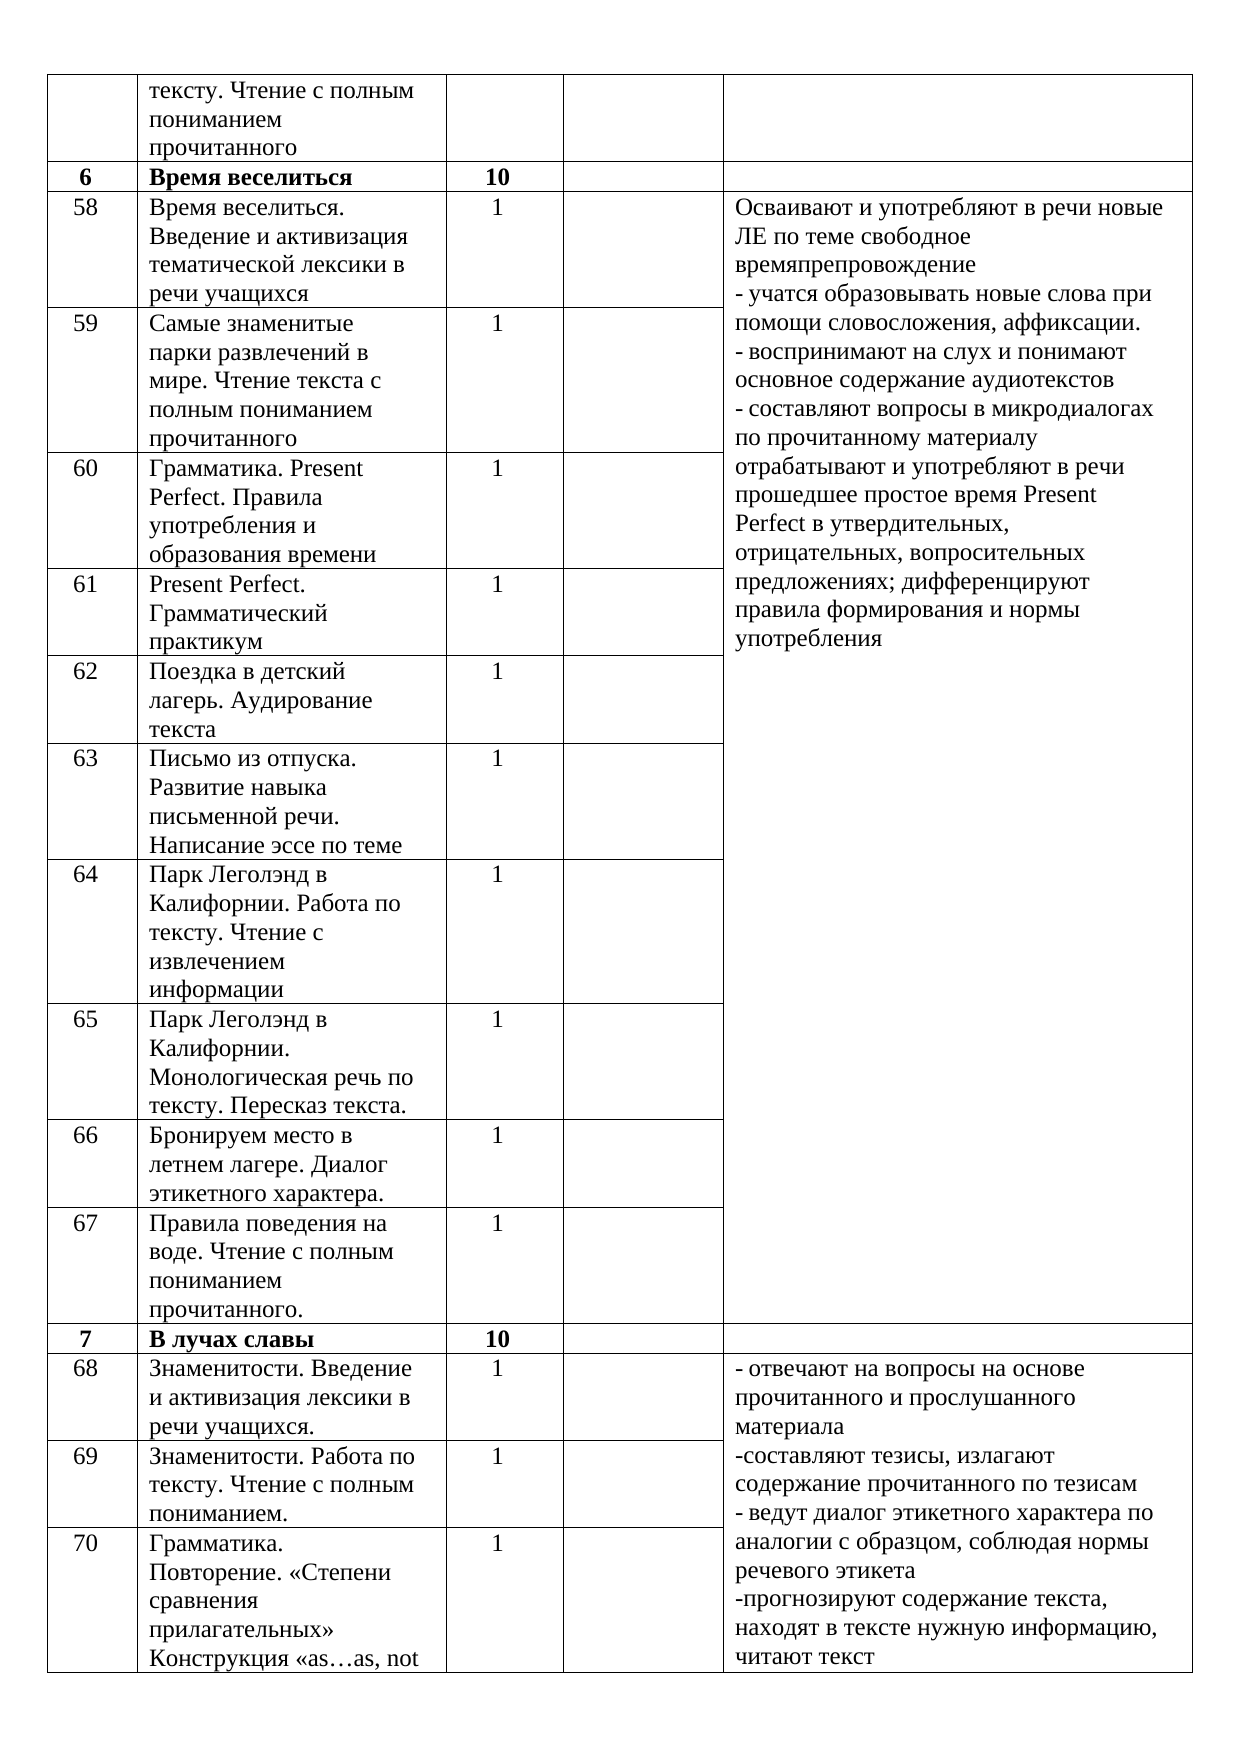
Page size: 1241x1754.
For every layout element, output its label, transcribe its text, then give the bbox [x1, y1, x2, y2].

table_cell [138, 1528, 446, 1672]
table_cell 1 [447, 1354, 563, 1440]
table_cell [564, 1120, 723, 1207]
table_cell 1 [447, 192, 563, 307]
table_cell [564, 162, 723, 191]
table_cell - отвечают на вопросы на основе прочитанного и прослушанного материала -составляют тезисы, излагают содержание прочитанного по тезисам - ведут диалог этикетного характера по аналогии с образцом, соблюдая нормы речевого этикета -прогнозируют содержание текста, находят в тексте нужную информацию, читают текст - применяют приобретенные знания, умения и навыки в конкретной деятельности -самостоятельно выполняют задания в различных тестовых формах, используемых для проверки уровня сформированности лексико-грамматических навыков, навыков аудирования, чтения, письма [724, 1354, 1192, 1672]
table_cell 57 [48, 75, 137, 161]
table_cell 1 [447, 1004, 563, 1119]
table_cell 6 [48, 162, 137, 191]
table_cell 1 [447, 1120, 563, 1207]
table_cell Правила поведения на воде. Чтение с полным пониманием прочитанного. [138, 1208, 446, 1323]
table_cell [564, 75, 723, 161]
table_cell 1 [447, 569, 563, 655]
table_cell 66 [48, 1120, 137, 1207]
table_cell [138, 75, 446, 161]
table_cell 58 [48, 192, 137, 307]
table_cell 1 [447, 1208, 563, 1323]
table_cell [564, 744, 723, 858]
table_cell 1 [447, 860, 563, 1003]
table_cell 60 [48, 453, 137, 568]
table_cell [564, 1354, 723, 1440]
table_cell Знаменитости. Введение и активизация лексики в речи учащихся. [138, 1354, 446, 1440]
table_cell Грамматика. Present Perfect. Правила употребления и образования времени [138, 453, 446, 568]
table_cell 1 [447, 308, 563, 452]
table_cell [564, 453, 723, 568]
table_cell [564, 569, 723, 655]
table_cell [724, 1324, 1192, 1352]
table_cell В лучах славы [138, 1324, 446, 1352]
table_cell 68 [48, 1354, 137, 1440]
table_cell 10 [447, 162, 563, 191]
table_cell Время веселиться. Введение и активизация тематической лексики в речи учащихся [138, 192, 446, 307]
table_cell [564, 1324, 723, 1352]
table_cell Бронируем место в летнем лагере. Диалог этикетного характера. [138, 1120, 446, 1207]
table_cell 1 [447, 453, 563, 568]
table_cell 61 [48, 569, 137, 655]
table_cell 63 [48, 744, 137, 858]
table_cell 62 [48, 656, 137, 742]
table_cell Знаменитости. Работа по тексту. Чтение с полным пониманием. [138, 1441, 446, 1527]
table_cell 1 [447, 75, 563, 161]
table_cell [724, 162, 1192, 191]
table_cell Парк Леголэнд в Калифорнии. Монологическая речь по тексту. Пересказ текста. [138, 1004, 446, 1119]
table_cell 1 [447, 1441, 563, 1527]
table_cell 65 [48, 1004, 137, 1119]
table_cell Время веселиться [138, 162, 446, 191]
table_cell 67 [48, 1208, 137, 1323]
table_cell Поездка в детский лагерь. Аудирование текста [138, 656, 446, 742]
table_cell Осваивают и употребляют в речи новые ЛЕ по теме свободное времяпрепровождение - учатся образовывать новые слова при помощи словосложения, аффиксации. - воспринимают на слух и понимают основное содержание аудиотекстов - составляют вопросы в микродиалогах по прочитанному материалу отрабатывают и употребляют в речи прошедшее простое время Present Perfect в утвердительных, отрицательных, вопросительных предложениях; дифференцируют правила формирования и нормы употребления [724, 192, 1192, 1323]
table_cell 7 [48, 1324, 137, 1352]
table_cell Самые знаменитые парки развлечений в мире. Чтение текста с полным пониманием прочитанного [138, 308, 446, 452]
table_cell [564, 1004, 723, 1119]
table_cell [564, 860, 723, 1003]
table_cell 64 [48, 860, 137, 1003]
table_cell [564, 656, 723, 742]
table_cell [564, 1528, 723, 1672]
table_cell Парк Леголэнд в Калифорнии. Работа по тексту. Чтение с извлечением информации [138, 860, 446, 1003]
table_cell Present Perfect. Грамматический практикум [138, 569, 446, 655]
table_cell [564, 192, 723, 307]
table_cell [564, 1441, 723, 1527]
table_cell 1 [447, 656, 563, 742]
table_cell Письмо из отпуска. Развитие навыка письменной речи. Написание эссе по теме [138, 744, 446, 858]
table_cell 70 [48, 1528, 137, 1672]
table_cell 1 [447, 1528, 563, 1672]
table_cell [564, 308, 723, 452]
table_cell [564, 1208, 723, 1323]
table_cell 59 [48, 308, 137, 452]
table_cell 1 [447, 744, 563, 858]
table_cell 10 [447, 1324, 563, 1352]
table_cell 69 [48, 1441, 137, 1527]
